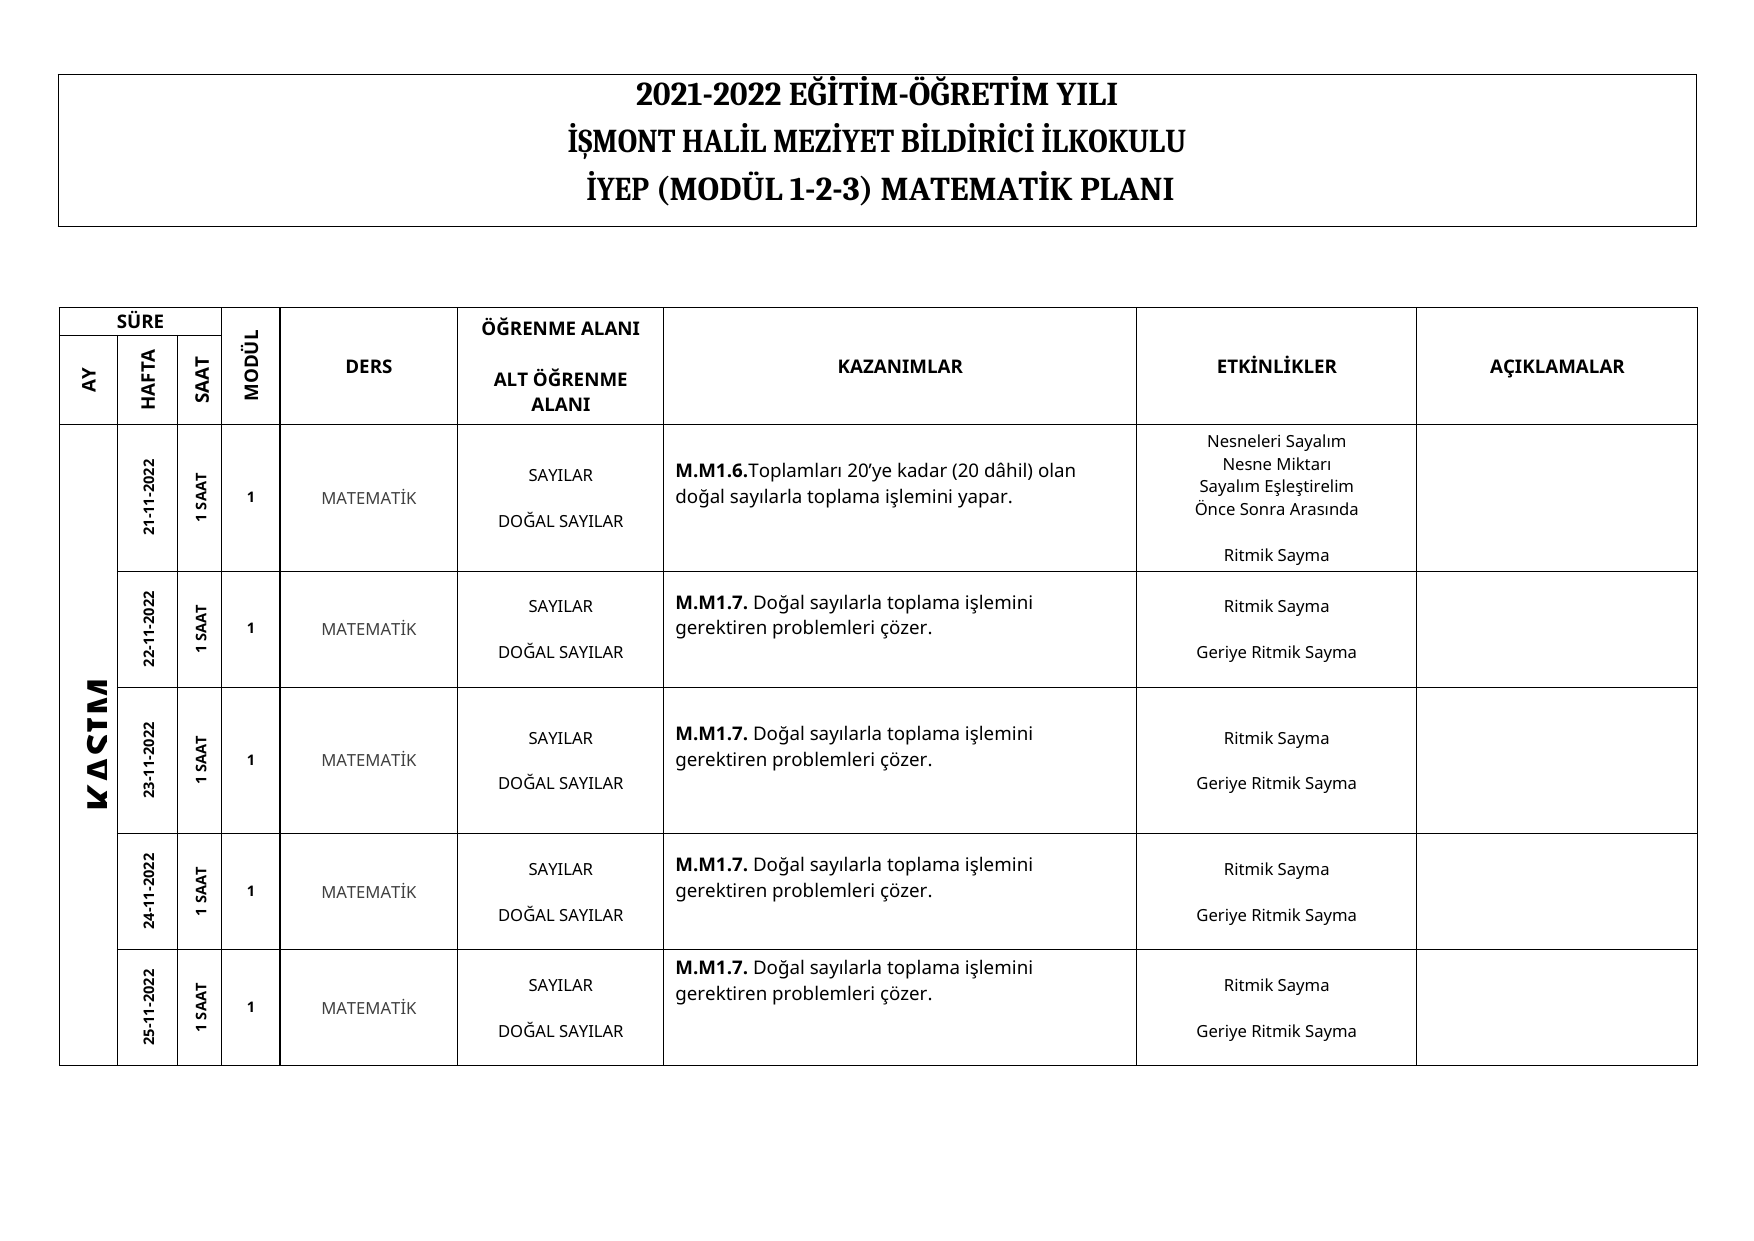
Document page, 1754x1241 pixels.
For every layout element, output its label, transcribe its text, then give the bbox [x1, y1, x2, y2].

table_cell SAYILAR DOĞAL SAYILAR [458, 425, 663, 571]
table_cell 21-11-2022 [118, 425, 177, 571]
table_cell SAYILAR DOĞAL SAYILAR [458, 834, 663, 949]
table_cell 24-11-2022 [118, 834, 177, 949]
table_cell HAFTA [118, 336, 177, 424]
table_cell 1 [222, 950, 279, 1065]
table_cell M.M1.6.Toplamları 20’ye kadar (20 dâhil) olan doğal sayılarla toplama işlemini yapar. [664, 425, 1136, 571]
table_cell 23-11-2022 [118, 688, 177, 833]
table_cell 1 [222, 834, 279, 949]
table_cell 25-11-2022 [118, 950, 177, 1065]
table_cell Nesneleri Sayalım Nesne Miktarı Sayalım Eşleştirelim Önce Sonra Arasında Ritmik Sayma [1137, 425, 1416, 571]
table_header ÖĞRENME ALANI ALT ÖĞRENME ALANI [458, 308, 663, 424]
table_cell [1417, 425, 1697, 571]
table_cell M.M1.7. Doğal sayılarla toplama işlemini gerektiren problemleri çözer. [664, 688, 1136, 833]
table_cell Ritmik Sayma Geriye Ritmik Sayma [1137, 950, 1416, 1065]
table_cell MATEMATİK [281, 834, 457, 949]
table_cell MATEMATİK [281, 950, 457, 1065]
table_cell SAYILAR DOĞAL SAYILAR [458, 572, 663, 687]
table_cell 22-11-2022 [118, 572, 177, 687]
table_cell [1417, 950, 1697, 1065]
table_cell Ritmik Sayma Geriye Ritmik Sayma [1137, 688, 1416, 833]
table_cell AY [60, 336, 117, 424]
table_header AÇIKLAMALAR [1417, 308, 1697, 424]
table_header SÜRE [60, 308, 221, 335]
table_header MODÜL [222, 308, 279, 424]
table_cell KASIM [60, 425, 117, 1065]
table_cell 1 SAAT [178, 425, 221, 571]
table_header DERS [281, 308, 457, 424]
table_cell MATEMATİK [281, 688, 457, 833]
table_cell SAYILAR DOĞAL SAYILAR [458, 950, 663, 1065]
table_cell 1 [222, 572, 279, 687]
table_header KAZANIMLAR [664, 308, 1136, 424]
table_cell [1417, 572, 1697, 687]
table_cell MATEMATİK [281, 572, 457, 687]
table_cell M.M1.7. Doğal sayılarla toplama işlemini gerektiren problemleri çözer. [664, 834, 1136, 949]
table_cell Ritmik Sayma Geriye Ritmik Sayma [1137, 572, 1416, 687]
table_cell [1417, 834, 1697, 949]
table_header ETKİNLİKLER [1137, 308, 1416, 424]
table_cell Ritmik Sayma Geriye Ritmik Sayma [1137, 834, 1416, 949]
table_cell 1 [222, 425, 279, 571]
table_cell 1 [222, 688, 279, 833]
table_cell M.M1.7. Doğal sayılarla toplama işlemini gerektiren problemleri çözer. [664, 572, 1136, 687]
table_cell 1 SAAT [178, 834, 221, 949]
table_cell SAYILAR DOĞAL SAYILAR [458, 688, 663, 833]
table_cell MATEMATİK [281, 425, 457, 571]
table_cell M.M1.7. Doğal sayılarla toplama işlemini gerektiren problemleri çözer. [664, 950, 1136, 1065]
table_cell 1 SAAT [178, 950, 221, 1065]
table_cell 1 SAAT [178, 688, 221, 833]
table_cell SAAT [178, 336, 221, 424]
table_cell [1417, 688, 1697, 833]
table_cell 1 SAAT [178, 572, 221, 687]
